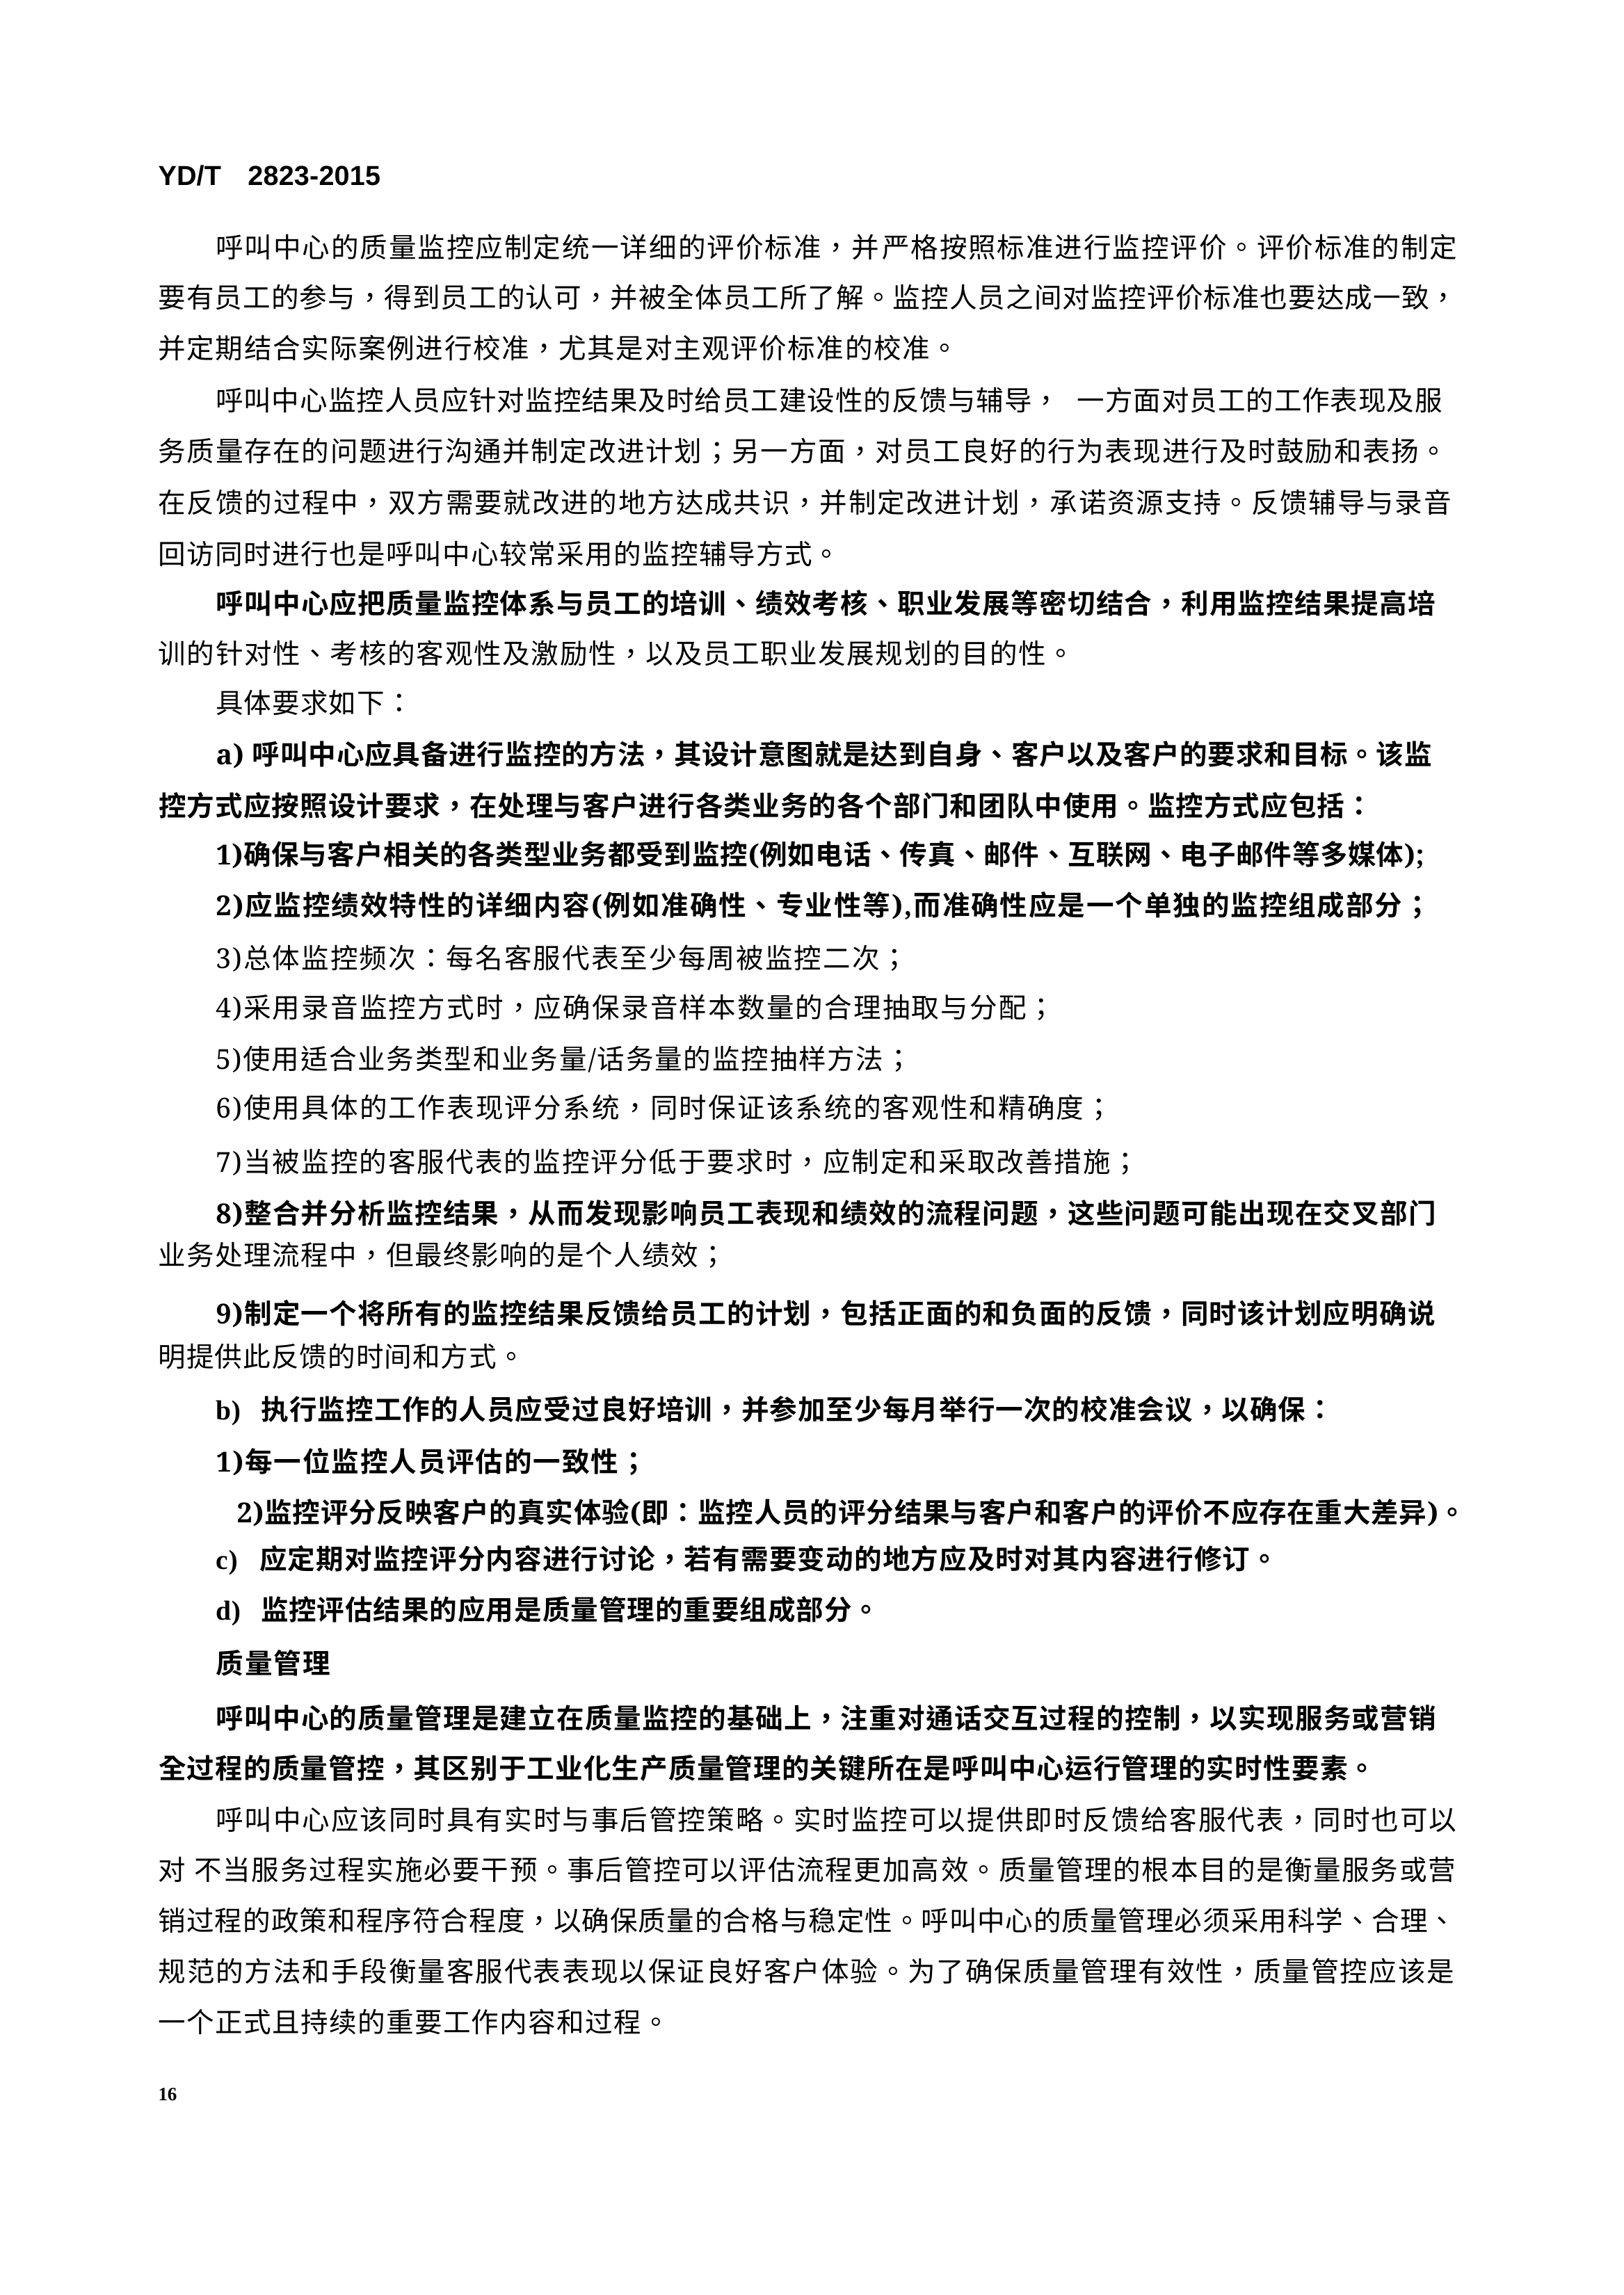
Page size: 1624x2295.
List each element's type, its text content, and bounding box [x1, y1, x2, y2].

text 呼叫中心应该同时具有实时与事后管控策略。实时监控可以提供即时反馈给客服代表，同时也可以 对 不当服务过程实施必要干预。事后管控可以评估流程更加高效。质量管理的根本目的是衡量服务或营 销过程的政策和程序符合程度，以确保质量的合格与稳定性。呼叫中心的质量管理必须采用科学、合理、 规范的方法和手段衡量客服代表表现以保证良好客户体验。为了确保质量管理有效性，质量管控应该是 一个正式且持续的重要工作内容和过程。 [158, 1801, 1456, 2040]
text 具体要求如下： [216, 686, 1466, 720]
text 训的针对性、考核的客观性及激励性，以及员工职业发展规划的目的性。 [158, 636, 1466, 671]
text b) 执行监控工作的人员应受过良好培训，并参加至少每月举行一次的校准会议，以确保： [216, 1393, 1466, 1426]
text 呼叫中心应把质量监控体系与员工的培训、绩效考核、职业发展等密切结合，利用监控结果提高培 [216, 586, 1466, 621]
text 3)总体监控频次：每名客服代表至少每周被监控二次； [216, 940, 1466, 975]
text c) 应定期对监控评分内容进行讨论，若有需要变动的地方应及时对其内容进行修订。 [216, 1543, 1466, 1576]
text 5)使用适合业务类型和业务量/话务量的监控抽样方法； [216, 1042, 1466, 1076]
text 1)确保与客户相关的各类型业务都受到监控(例如电话、传真、邮件、互联网、电子邮件等多媒体); [216, 837, 1466, 872]
text 7)当被监控的客服代表的监控评分低于要求时，应制定和采取改善措施； [216, 1145, 1466, 1179]
text 2)应监控绩效特性的详细内容(例如准确性、专业性等),而准确性应是一个单独的监控组成部分； [216, 889, 1466, 923]
text 8)整合并分析监控结果，从而发现影响员工表现和绩效的流程问题，这些问题可能出现在交叉部门 业务处理流程中，但最终影响的是个人绩效； [158, 1194, 1452, 1273]
text 4)采用录音监控方式时，应确保录音样本数量的合理抽取与分配； [216, 990, 1466, 1024]
text 1)每一位监控人员评估的一致性； [216, 1444, 1466, 1479]
text 6)使用具体的工作表现评分系统，同时保证该系统的客观性和精确度； [216, 1090, 1466, 1125]
text 呼叫中心的质量管理是建立在质量监控的基础上，注重对通话交互过程的控制，以实现服务或营销 全过程的质量管控，其区别于工业化生产质量管理的关键所在是呼叫中心运行管理的实时性要素。 [159, 1699, 1451, 1787]
text 9)制定一个将所有的监控结果反馈给员工的计划，包括正面的和负面的反馈，同时该计划应明确说 明提供此反馈的时间和方式。 [158, 1294, 1450, 1375]
text a) 呼叫中心应具备进行监控的方法，其设计意图就是达到自身、客户以及客户的要求和目标。该监 控方式应按照设计要求，在处理与客户进行各类业务的各个部门和团队中使用。监控方式应包括： [159, 735, 1452, 824]
text 呼叫中心的质量监控应制定统一详细的评价标准，并严格按照标准进行监控评价。评价标准的制定 要有员工的参与，得到员工的认可，并被全体员工所了解。监控人员之间对监控评价标准也要达成一致， 并定期结合实际案例进行校准，尤其是对主观评价标准的校准。 [158, 228, 1458, 367]
text d) 监控评估结果的应用是质量管理的重要组成部分。 [216, 1593, 1466, 1627]
text 呼叫中心监控人员应针对监控结果及时给员工建设性的反馈与辅导， 一方面对员工的工作表现及服 务质量存在的问题进行沟通并制定改进计划；另一方面，对员工良好的行为表现进行及时鼓励和表扬。 在反馈的过程中，双方需要就改进的地方达成共识，并制定改进计划，承诺资源支持。反馈辅导与录音 回访同时进行也是呼叫中心较常采用的监控辅导方式。 [158, 381, 1453, 572]
text 质量管理 [216, 1646, 1466, 1681]
text 2)监控评分反映客户的真实体验(即：监控人员的评分结果与客户和客户的评价不应存在重大差异)。 [158, 1495, 1466, 1529]
